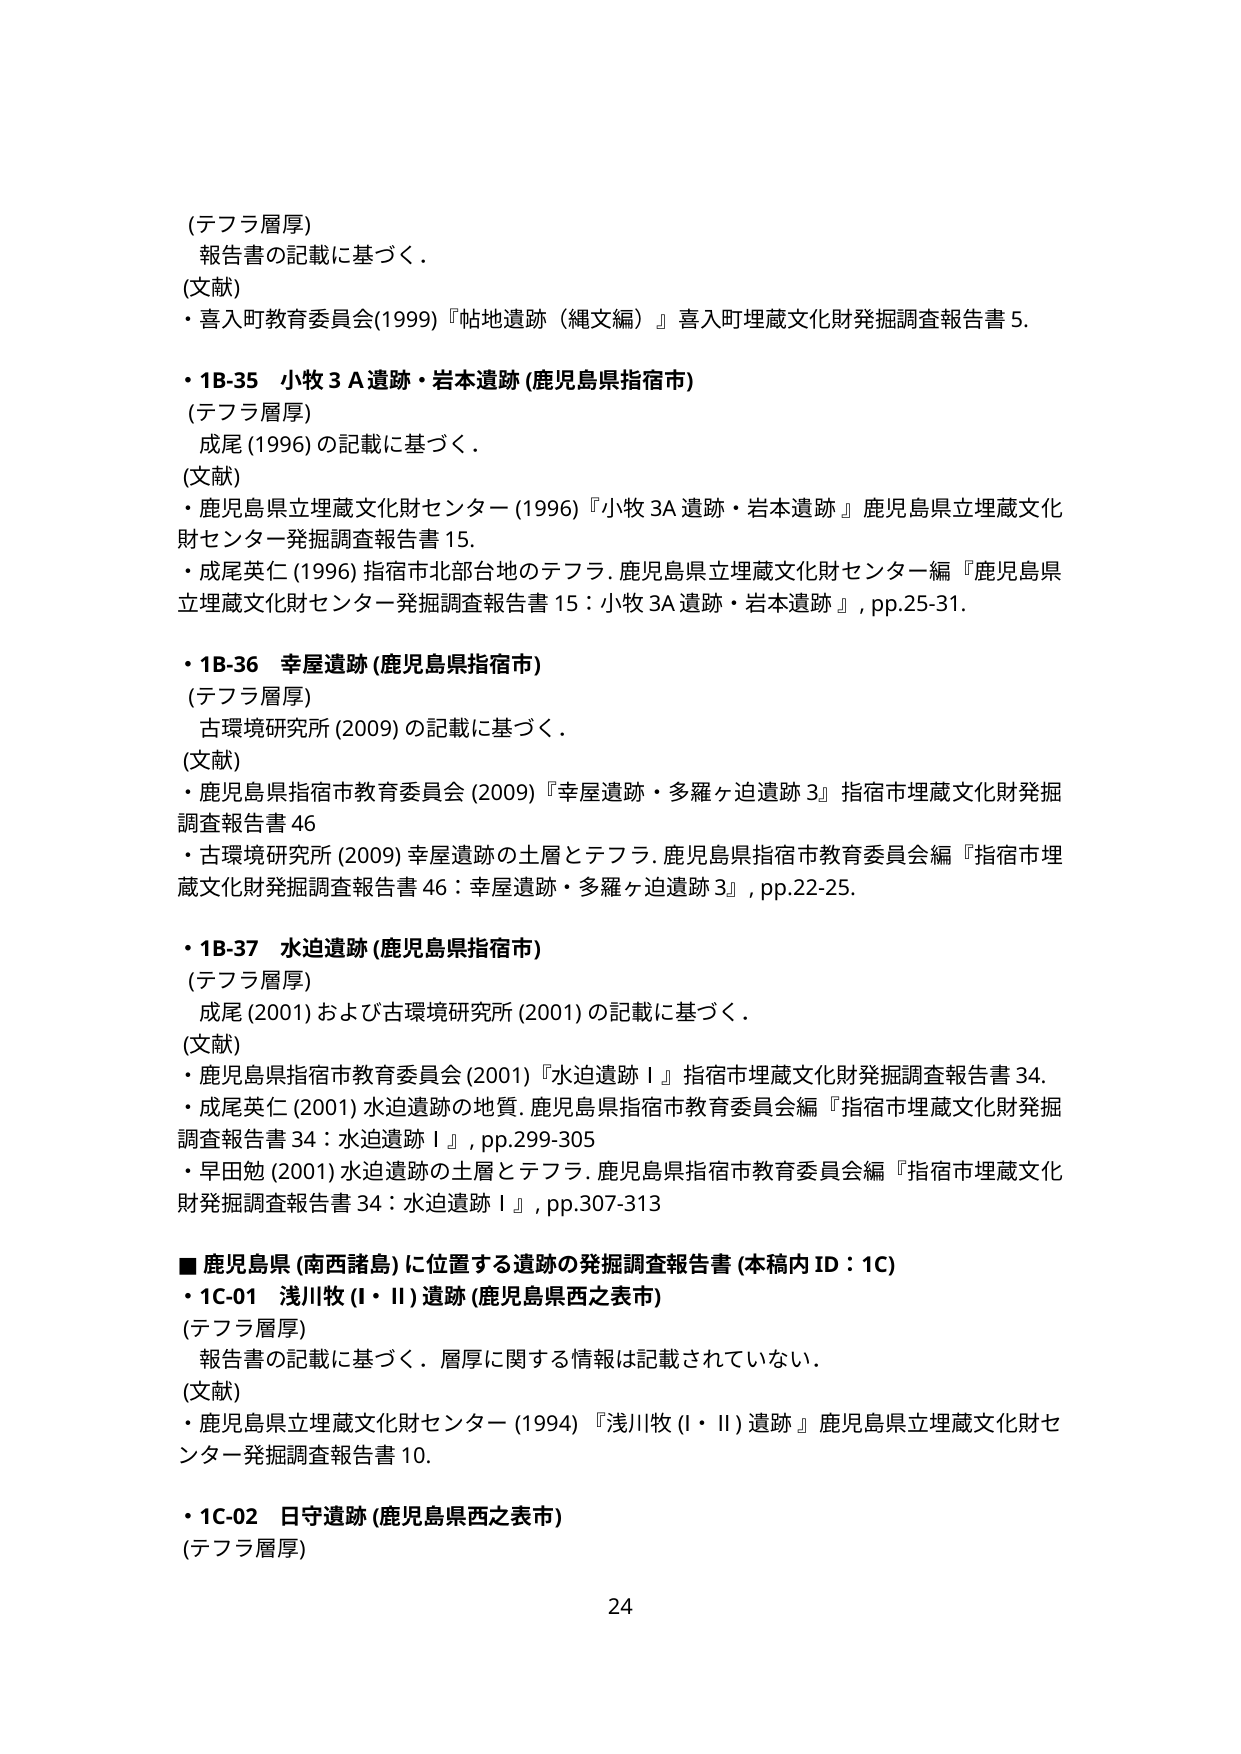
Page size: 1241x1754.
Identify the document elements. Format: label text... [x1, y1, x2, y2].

text (文献) [177, 1374, 1063, 1406]
text (文献) [177, 270, 1063, 302]
text (テフラ層厚) [177, 963, 1063, 995]
text ・1B-35 小牧3Ａ遺跡・岩本遺跡 (鹿児島県指宿市) [177, 363, 1063, 395]
text (テフラ層厚) [177, 1531, 1063, 1563]
text 成尾 (2001) および古環境研究所 (2001) の記載に基づく． [177, 995, 1063, 1027]
text ・1C-01 浅川牧 (Ⅰ・Ⅱ) 遺跡 (鹿児島県西之表市) [177, 1279, 1063, 1311]
text 古環境研究所 (2009) の記載に基づく． [177, 711, 1063, 743]
text ・1C-02 日守遺跡 (鹿児島県西之表市) [177, 1499, 1063, 1531]
text (文献) [177, 459, 1063, 491]
text ・鹿児島県指宿市教育委員会 (2001)『水迫遺跡Ⅰ』指宿市埋蔵文化財発掘調査報告書34. [177, 1058, 1063, 1090]
text ・古環境研究所 (2009) 幸屋遺跡の土層とテフラ. 鹿児島県指宿市教育委員会編『指宿市埋蔵文化財発掘調査報告書46：幸屋遺跡・多羅ヶ迫遺跡3』, pp.22-25. [177, 838, 1063, 902]
text (テフラ層厚) [177, 679, 1063, 711]
text 報告書の記載に基づく． [177, 238, 1063, 270]
text ・鹿児島県立埋蔵文化財センター (1994) 『浅川牧 (Ⅰ・Ⅱ) 遺跡 』鹿児島県立埋蔵文化財センター発掘調査報告書10. [177, 1406, 1063, 1469]
text ・早田勉 (2001) 水迫遺跡の土層とテフラ. 鹿児島県指宿市教育委員会編『指宿市埋蔵文化財発掘調査報告書34：水迫遺跡Ⅰ』, pp.307-313 [177, 1154, 1063, 1217]
text 鹿児島県 (南西諸島) に位置する遺跡の発掘調査報告書 (本稿内ID：1C) [177, 1247, 1063, 1279]
text 報告書の記載に基づく．層厚に関する情報は記載されていない． [177, 1342, 1063, 1374]
text ・1B-37 水迫遺跡 (鹿児島県指宿市) [177, 931, 1063, 963]
text ・成尾英仁 (1996) 指宿市北部台地のテフラ. 鹿児島県立埋蔵文化財センター編『鹿児島県立埋蔵文化財センター発掘調査報告書15：小牧3A遺跡・岩本遺跡 』, pp.25-31. [177, 554, 1063, 618]
text (文献) [177, 743, 1063, 774]
text 成尾 (1996) の記載に基づく． [177, 427, 1063, 459]
text ・鹿児島県立埋蔵文化財センター (1996)『小牧3A遺跡・岩本遺跡 』鹿児島県立埋蔵文化財センター発掘調査報告書15. [177, 491, 1063, 554]
text ・1B-36 幸屋遺跡 (鹿児島県指宿市) [177, 647, 1063, 679]
text ・鹿児島県指宿市教育委員会 (2009)『幸屋遺跡・多羅ヶ迫遺跡3』指宿市埋蔵文化財発掘調査報告書46 [177, 774, 1063, 838]
text (テフラ層厚) [177, 395, 1063, 427]
text (文献) [177, 1027, 1063, 1058]
text (テフラ層厚) [177, 207, 1063, 238]
text ・喜入町教育委員会(1999)『帖地遺跡（縄文編）』喜入町埋蔵文化財発掘調査報告書5. [177, 302, 1063, 334]
text ・成尾英仁 (2001) 水迫遺跡の地質. 鹿児島県指宿市教育委員会編『指宿市埋蔵文化財発掘調査報告書34：水迫遺跡Ⅰ』, pp.299-305 [177, 1090, 1063, 1154]
text (テフラ層厚) [177, 1311, 1063, 1342]
